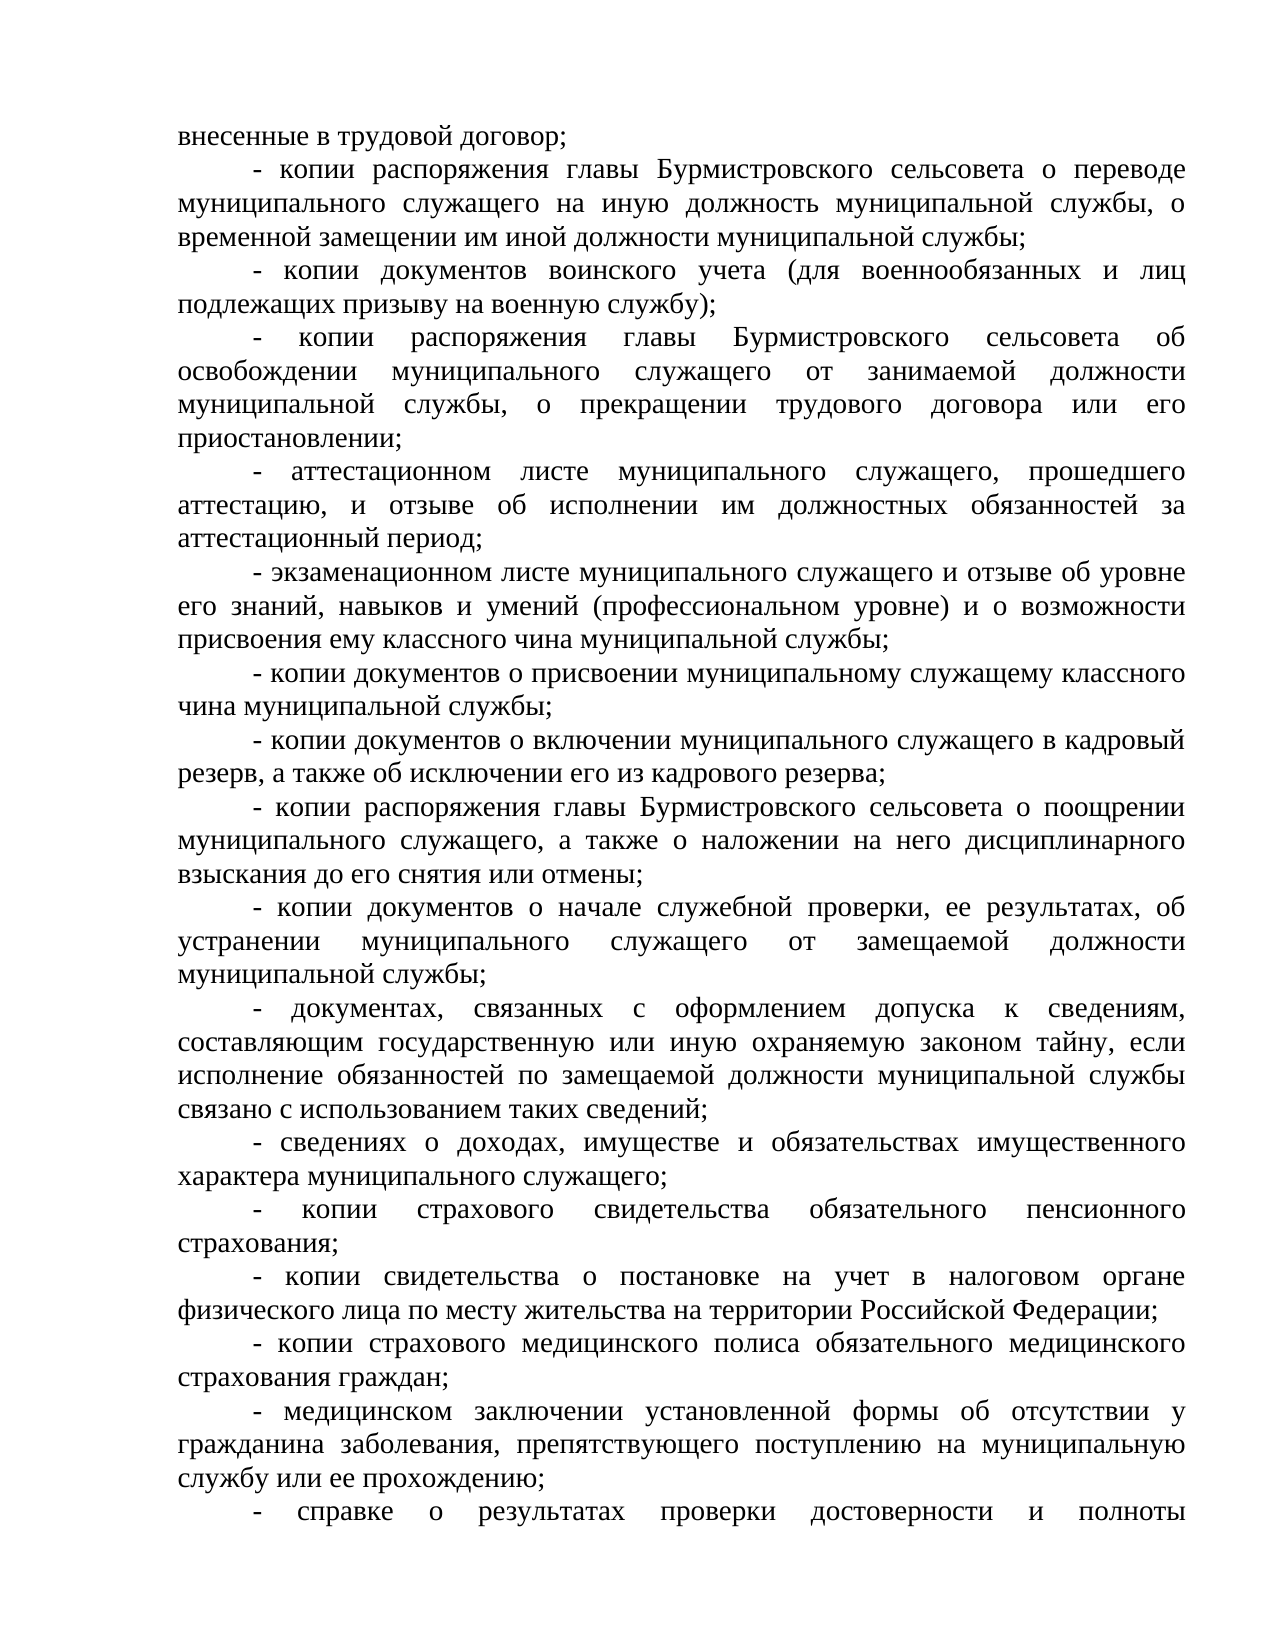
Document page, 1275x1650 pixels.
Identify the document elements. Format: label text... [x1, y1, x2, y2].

text - копии свидетельства о постановке на учет в налоговом органе физического лица по месту жительства на территории Российской Федерации; [177, 1258, 1186, 1326]
text - аттестационном листе муниципального служащего, прошедшего аттестацию, и отзыве об исполнении им должностных обязанностей за аттестационный период; [177, 453, 1186, 554]
text - копии страхового свидетельства обязательного пенсионного страхования; [177, 1191, 1186, 1258]
text - сведениях о доходах, имуществе и обязательствах имущественного характера муниципального служащего; [177, 1124, 1186, 1191]
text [177, 118, 1186, 152]
text - копии распоряжения главы Бурмистровского сельсовета о поощрении муниципального служащего, а также о наложении на него дисциплинарного взыскания до его снятия или отмены; [177, 789, 1186, 889]
text - копии документов о включении муниципального служащего в кадровый резерв, а также об исключении его из кадрового резерва; [177, 722, 1186, 789]
text - копии документов о начале служебной проверки, ее результатах, об устранении муниципального служащего от замещаемой должности муниципальной службы; [177, 889, 1186, 990]
text - копии документов о присвоении муниципальному служащему классного чина муниципальной службы; [177, 655, 1186, 722]
text - копии распоряжения главы Бурмистровского сельсовета о переводе муниципального служащего на иную должность муниципальной службы, о временной замещении им иной должности муниципальной службы; [177, 152, 1186, 252]
text - экзаменационном листе муниципального служащего и отзыве об уровне его знаний, навыков и умений (профессиональном уровне) и о возможности присвоения ему классного чина муниципальной службы; [177, 554, 1186, 655]
text - медицинском заключении установленной формы об отсутствии у гражданина заболевания, препятствующего поступлению на муниципальную службу или ее прохождению; [177, 1393, 1186, 1493]
text - документах, связанных с оформлением допуска к сведениям, составляющим государственную или иную охраняемую законом тайну, если исполнение обязанностей по замещаемой должности муниципальной службы связано с использованием таких сведений; [177, 990, 1186, 1124]
text - копии документов воинского учета (для военнообязанных и лиц подлежащих призыву на военную службу); [177, 252, 1186, 319]
text - копии распоряжения главы Бурмистровского сельсовета об освобождении муниципального служащего от занимаемой должности муниципальной службы, о прекращении трудового договора или его приостановлении; [177, 319, 1186, 453]
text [177, 1493, 1186, 1527]
text - копии страхового медицинского полиса обязательного медицинского страхования граждан; [177, 1326, 1186, 1393]
